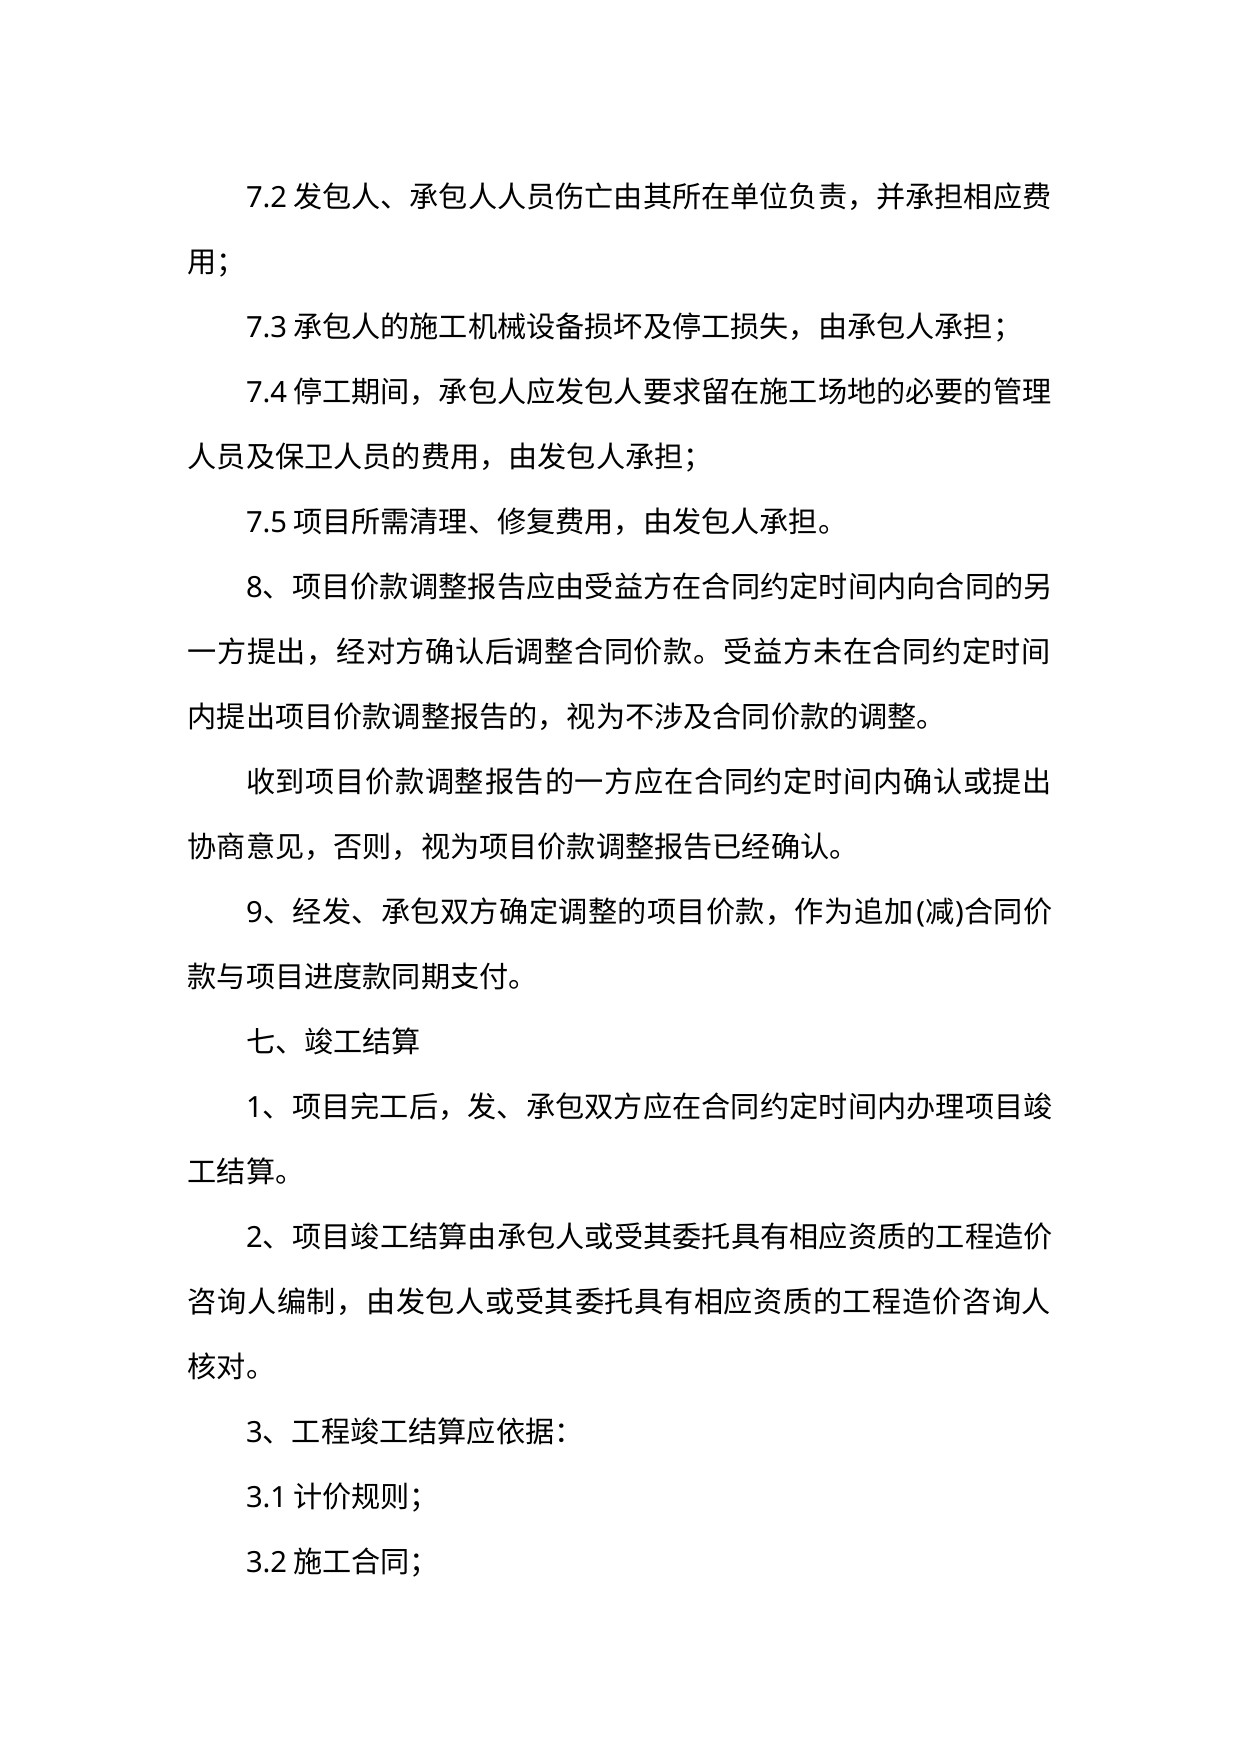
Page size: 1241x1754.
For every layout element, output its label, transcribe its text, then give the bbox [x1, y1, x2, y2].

text 7.4停工期间，承包人应发包人要求留在施工场地的必要的管理人员及保卫人员的费用，由发包人承担； [187, 357, 1053, 487]
text 3.1计价规则； [187, 1462, 1053, 1527]
text 收到项目价款调整报告的一方应在合同约定时间内确认或提出协商意见，否则，视为项目价款调整报告已经确认。 [187, 747, 1053, 877]
text 7.5项目所需清理、修复费用，由发包人承担。 [187, 487, 1053, 552]
text 七、竣工结算 [187, 1007, 1053, 1072]
text 3.2施工合同； [187, 1527, 1053, 1592]
text 9、经发、承包双方确定调整的项目价款，作为追加(减)合同价款与项目进度款同期支付。 [187, 877, 1053, 1007]
text 8、项目价款调整报告应由受益方在合同约定时间内向合同的另一方提出，经对方确认后调整合同价款。受益方未在合同约定时间内提出项目价款调整报告的，视为不涉及合同价款的调整。 [187, 552, 1053, 747]
text 7.3承包人的施工机械设备损坏及停工损失，由承包人承担； [187, 292, 1053, 357]
text 3、工程竣工结算应依据： [187, 1397, 1053, 1462]
text 7.2发包人、承包人人员伤亡由其所在单位负责，并承担相应费用； [187, 162, 1053, 292]
text 1、项目完工后，发、承包双方应在合同约定时间内办理项目竣工结算。 [187, 1072, 1053, 1202]
text 2、项目竣工结算由承包人或受其委托具有相应资质的工程造价咨询人编制，由发包人或受其委托具有相应资质的工程造价咨询人核对。 [187, 1202, 1053, 1397]
